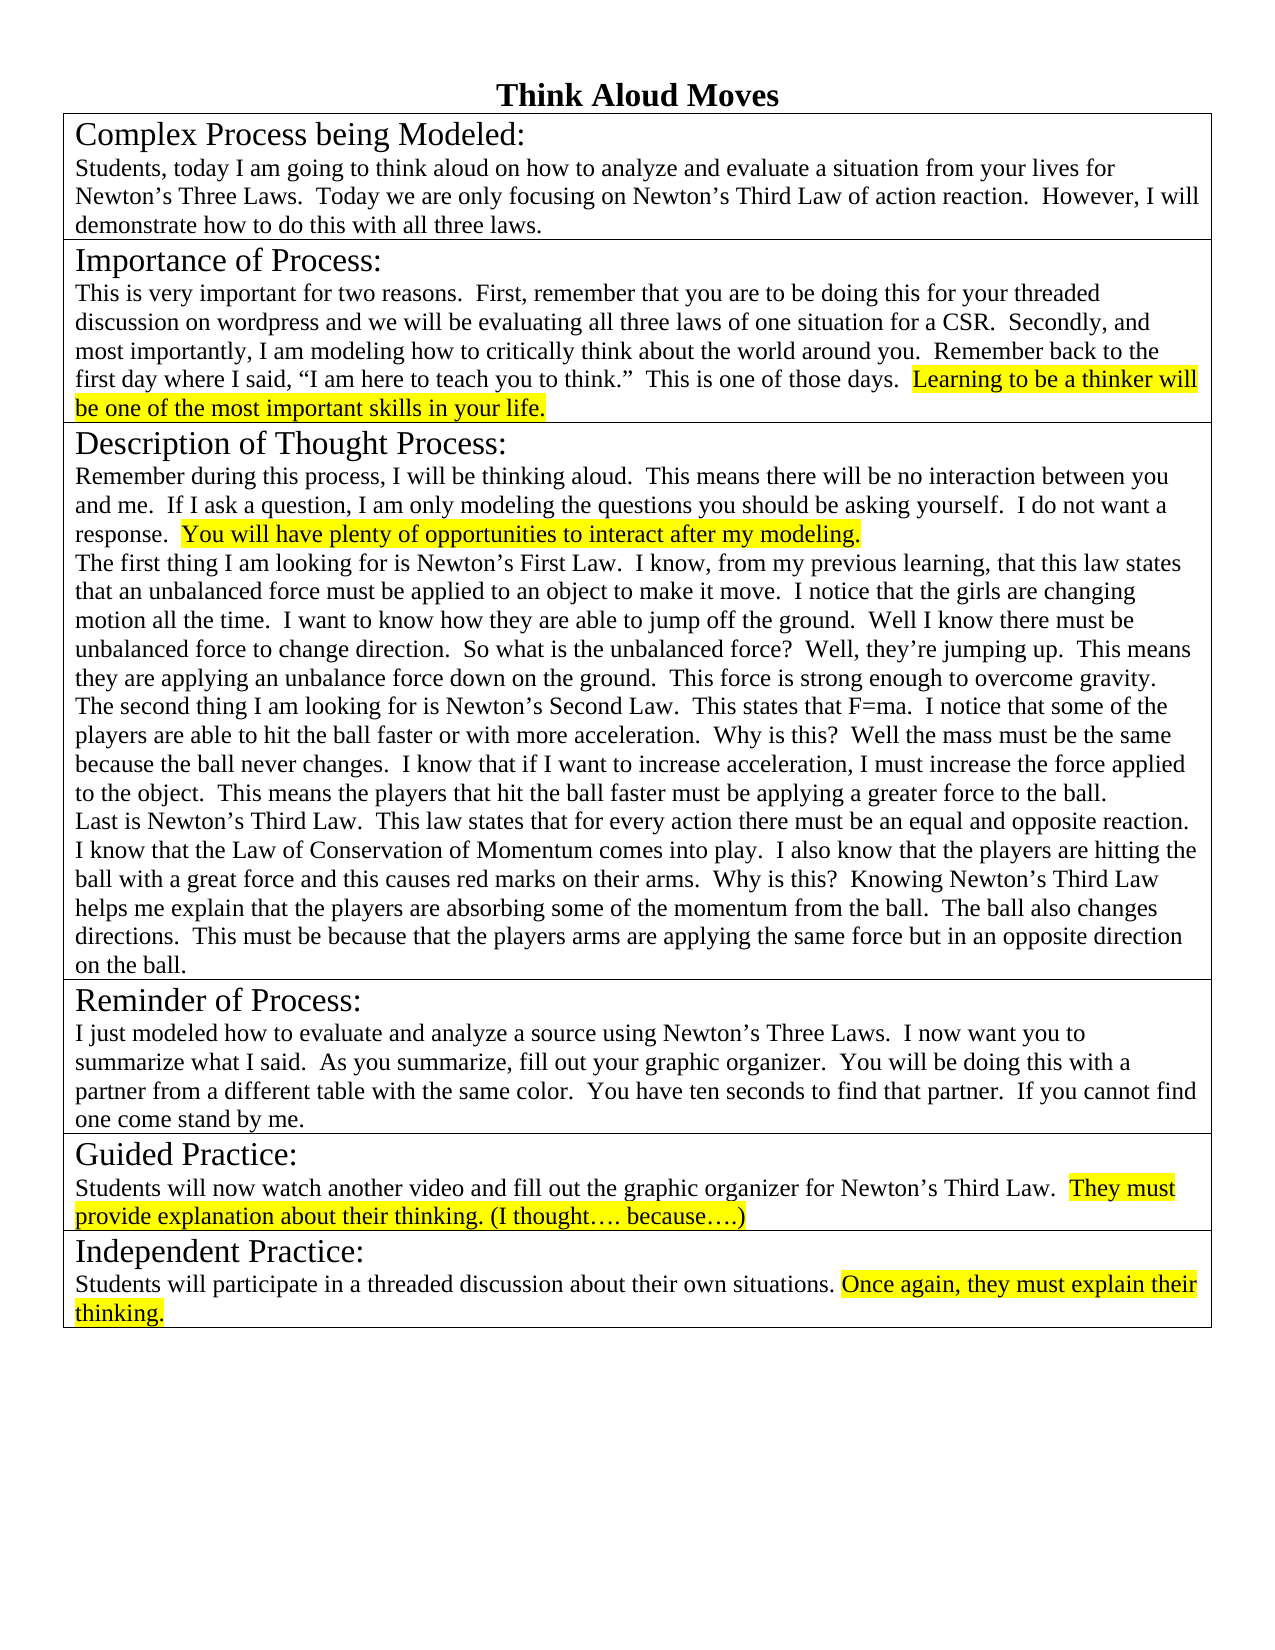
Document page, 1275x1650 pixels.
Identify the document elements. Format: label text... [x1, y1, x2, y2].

table_cell Reminder of Process: I just modeled how to evaluate and analyze a source using Newton’s Three Laws. I now want you to summarize what I said. As you summarize, fill out your graphic organizer. You will be doing this with a partner from a different table with the same color. You have ten seconds to find that partner. If you cannot find one come stand by me. [64, 980, 1211, 1133]
table_cell Importance of Process: This is very important for two reasons. First, remember that you are to be doing this for your threaded discussion on wordpress and we will be evaluating all three laws of one situation for a CSR. Secondly, and most importantly, I am modeling how to critically think about the world around you. Remember back to the first day where I said, “I am here to teach you to think.” This is one of those days. Learning to be a thinker will be one of the most important skills in your life. [64, 240, 1211, 422]
table_cell Independent Practice: Students will participate in a threaded discussion about their own situations. Once again, they must explain their thinking. [64, 1231, 1211, 1327]
table_cell Guided Practice: Students will now watch another video and fill out the graphic organizer for Newton’s Third Law. They must provide explanation about their thinking. (I thought…. because….) [64, 1134, 1211, 1230]
text Think Aloud Moves [75, 75, 1200, 113]
table_header Complex Process being Modeled: Students, today I am going to think aloud on how to analyze and evaluate a situation from your lives for Newton’s Three Laws. Today we are only focusing on Newton’s Third Law of action reaction. However, I will demonstrate how to do this with all three laws. [64, 114, 1211, 239]
table_cell Description of Thought Process: Remember during this process, I will be thinking aloud. This means there will be no interaction between you and me. If I ask a question, I am only modeling the questions you should be asking yourself. I do not want a response. You will have plenty of opportunities to interact after my modeling. The first thing I am looking for is Newton’s First Law. I know, from my previous learning, that this law states that an unbalanced force must be applied to an object to make it move. I notice that the girls are changing motion all the time. I want to know how they are able to jump off the ground. Well I know there must be unbalanced force to change direction. So what is the unbalanced force? Well, they’re jumping up. This means they are applying an unbalance force down on the ground. This force is strong enough to overcome gravity. The second thing I am looking for is Newton’s Second Law. This states that F=ma. I notice that some of the players are able to hit the ball faster or with more acceleration. Why is this? Well the mass must be the same because the ball never changes. I know that if I want to increase acceleration, I must increase the force applied to the object. This means the players that hit the ball faster must be applying a greater force to the ball. Last is Newton’s Third Law. This law states that for every action there must be an equal and opposite reaction. I know that the Law of Conservation of Momentum comes into play. I also know that the players are hitting the ball with a great force and this causes red marks on their arms. Why is this? Knowing Newton’s Third Law helps me explain that the players are absorbing some of the momentum from the ball. The ball also changes directions. This must be because that the players arms are applying the same force but in an opposite direction on the ball. [64, 423, 1211, 979]
